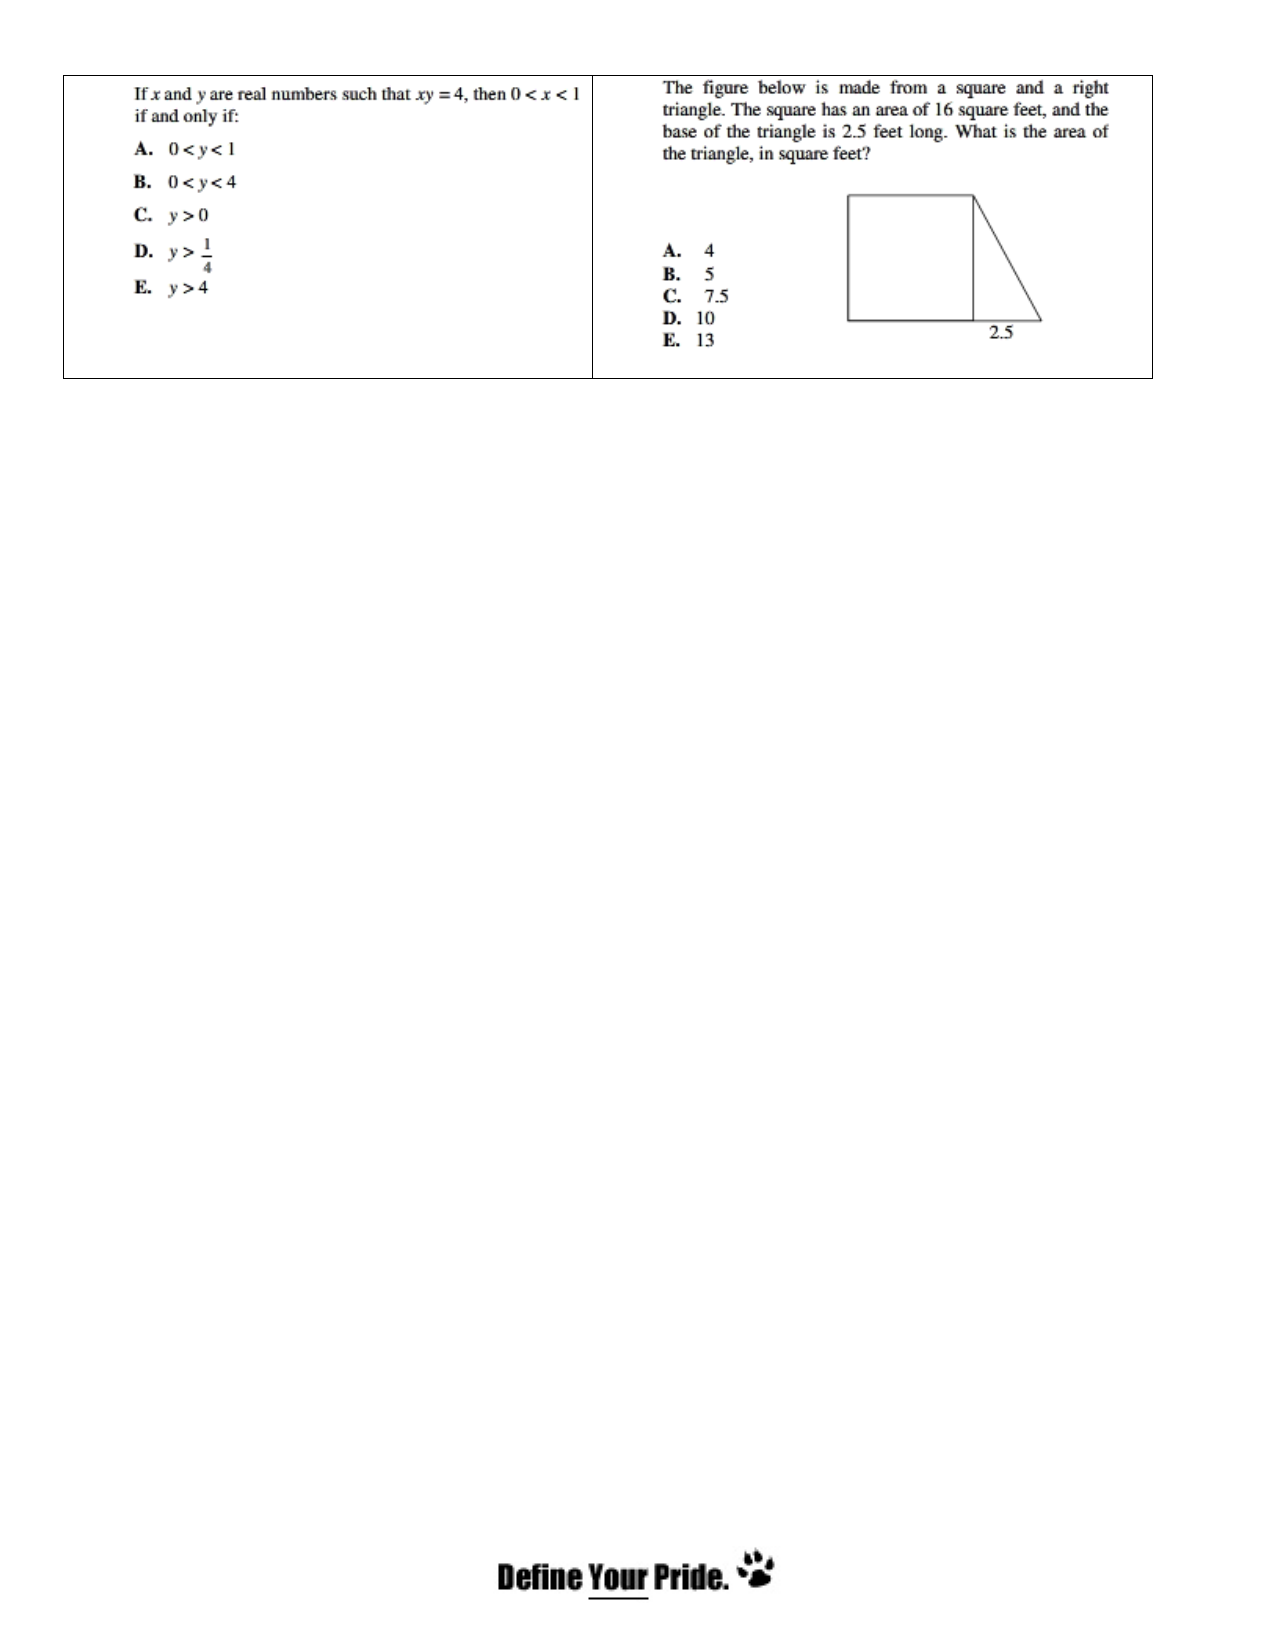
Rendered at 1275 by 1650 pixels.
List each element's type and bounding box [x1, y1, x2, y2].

picture [493, 1546, 783, 1603]
table_cell [1142, 76, 1152, 378]
table_cell [593, 76, 660, 378]
picture [131, 76, 580, 333]
picture [660, 76, 1142, 378]
table_cell [64, 76, 592, 378]
